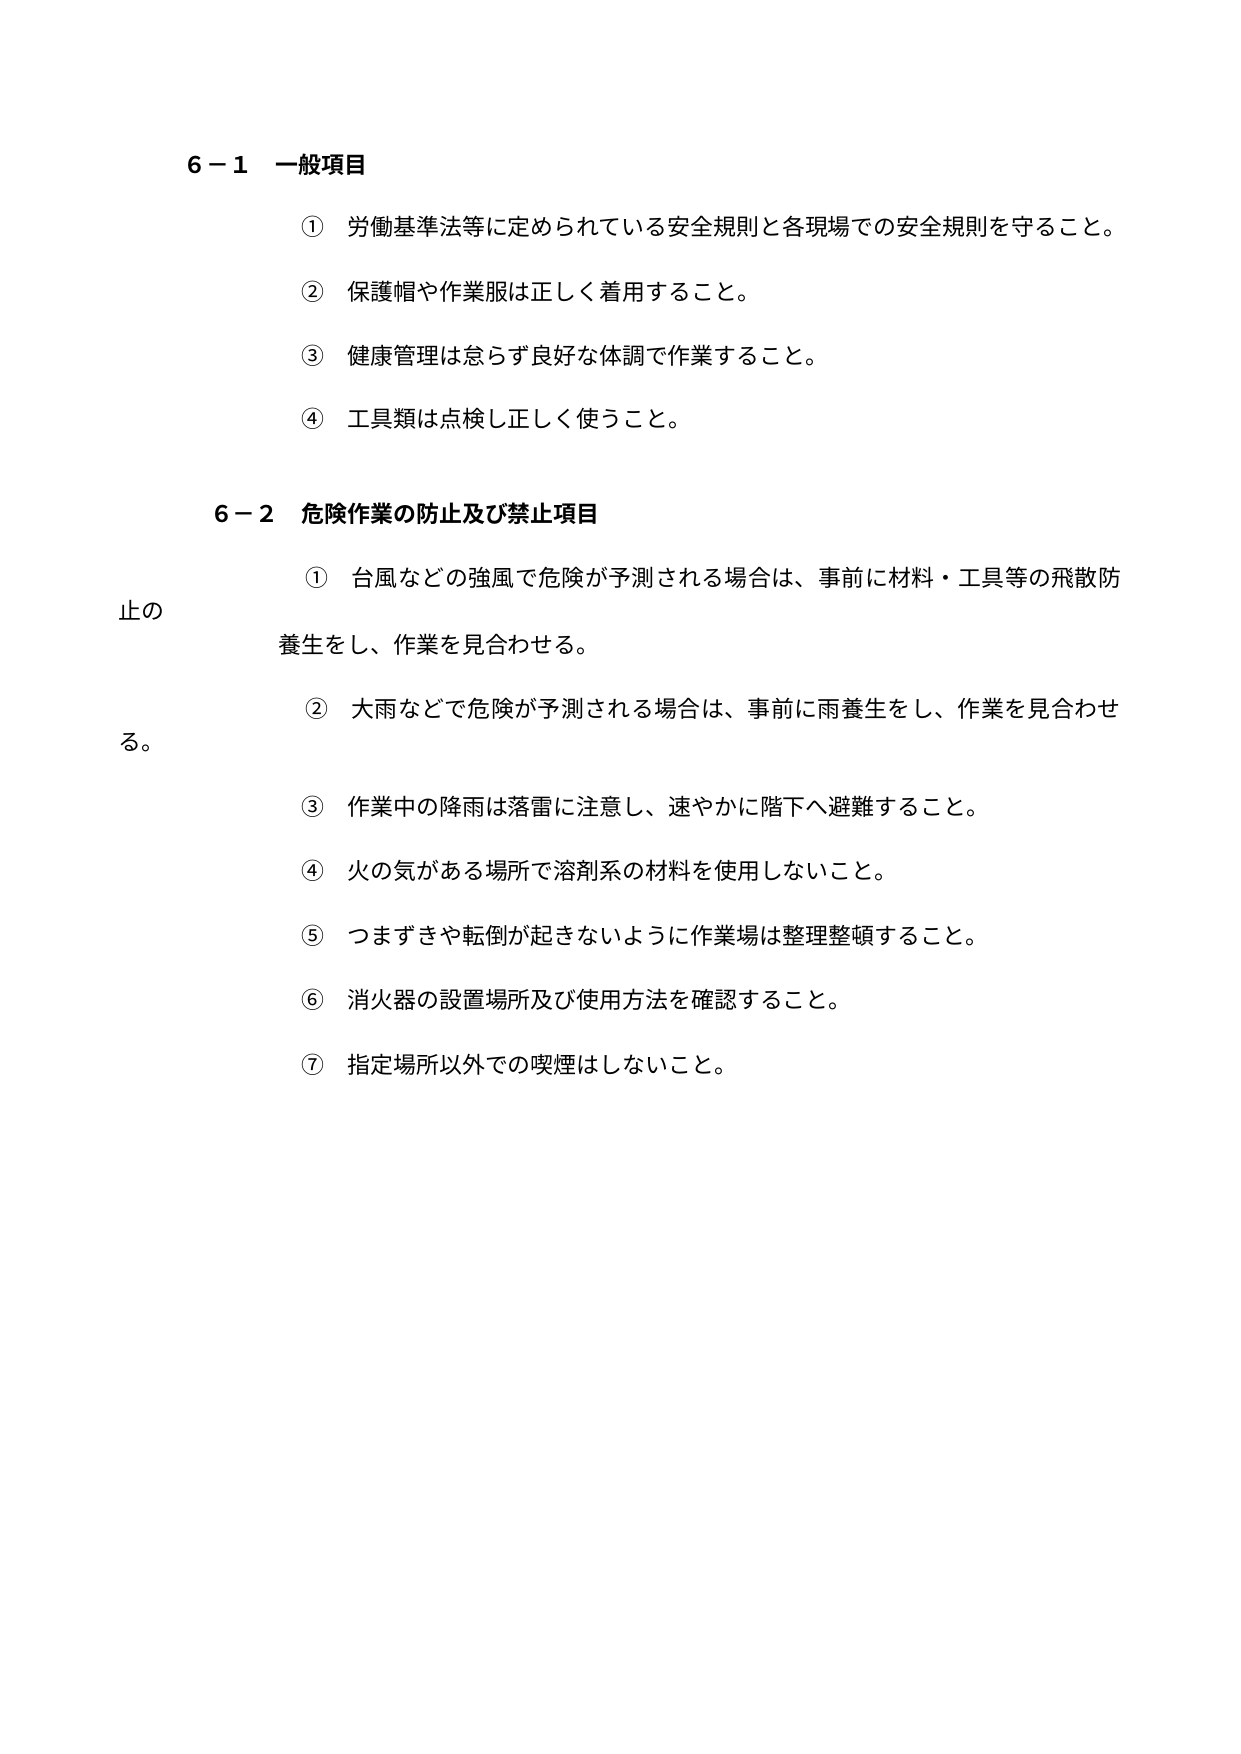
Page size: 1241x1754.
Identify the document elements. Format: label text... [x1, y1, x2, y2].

text ③ 作業中の降雨は落雷に注意し、速やかに階下へ避難すること。 [118, 789, 1122, 822]
text ② 大雨などで危険が予測される場合は、事前に雨養生をし、作業を見合わせる。 [118, 691, 1122, 757]
text ④ 火の気がある場所で溶剤系の材料を使用しないこと。 [118, 853, 1122, 886]
text ⑥ 消火器の設置場所及び使用方法を確認すること。 [118, 982, 1122, 1015]
text ⑤ つまずきや転倒が起きないように作業場は整理整頓すること。 [118, 918, 1122, 951]
text ④ 工具類は点検し正しく使うこと。 [118, 401, 1122, 434]
text ６－２ 危険作業の防止及び禁止項目 [118, 496, 1122, 529]
text ① 労働基準法等に定められている安全規則と各現場での安全規則を守ること。 [118, 209, 1122, 242]
text ① 台風などの強風で危険が予測される場合は、事前に材料・工具等の飛散防止の [118, 560, 1122, 626]
text ⑦ 指定場所以外での喫煙はしないこと。 [118, 1047, 1122, 1080]
text ② 保護帽や作業服は正しく着用すること。 [118, 274, 1122, 307]
text 養生をし、作業を見合わせる。 [118, 626, 1122, 660]
text ③ 健康管理は怠らず良好な体調で作業すること。 [118, 338, 1122, 371]
text ６－１ 一般項目 [118, 147, 1122, 180]
